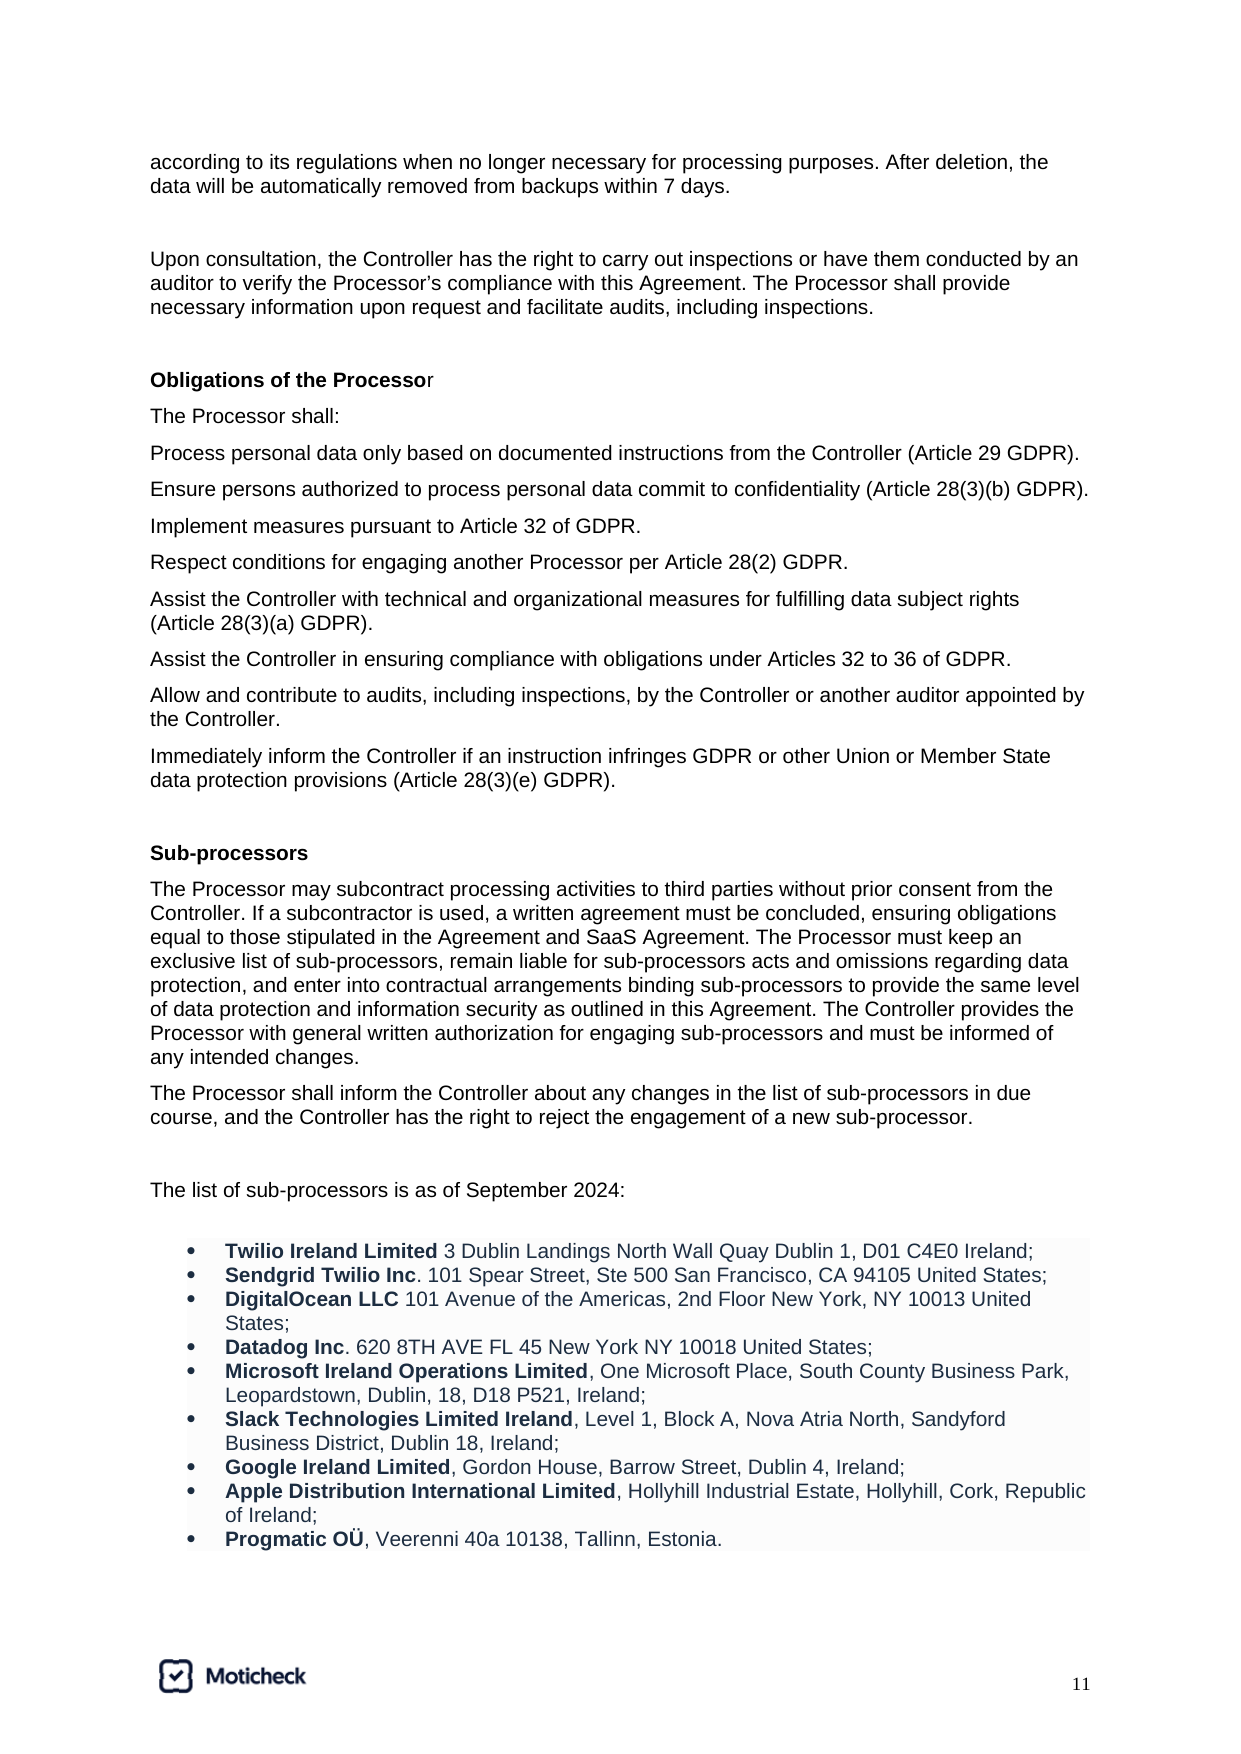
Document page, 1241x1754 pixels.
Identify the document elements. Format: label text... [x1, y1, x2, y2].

list Microsoft Ireland Operations Limited, One Microsoft Place, South County Business Park, Leopardstown, Dublin, 18, D18 P521, Ireland; [187, 1359, 1090, 1407]
text The Processor may subcontract processing activities to third parties without prior consent from the Controller. If a subcontractor is used, a written agreement must be concluded, ensuring obligations equal to those stipulated in the Agreement and SaaS Agreement. The Processor must keep an exclusive list of sub-processors, remain liable for sub-processors acts and omissions regarding data protection, and enter into contractual arrangements binding sub-processors to provide the same level of data protection and information security as outlined in this Agreement. The Controller provides the Processor with general written authorization for engaging sub-processors and must be informed of any intended changes. [150, 877, 1090, 1069]
list Slack Technologies Limited Ireland, Level 1, Block A, Nova Atria North, Sandyford Business District, Dublin 18, Ireland; [187, 1407, 1090, 1455]
list Twilio Ireland Limited 3 Dublin Landings North Wall Quay Dublin 1, D01 C4E0 Ireland; [187, 1238, 1090, 1263]
list Sendgrid Twilio Inc. 101 Spear Street, Ste 500 San Francisco, CA 94105 United States; [187, 1263, 1090, 1287]
text The Processor shall inform the Controller about any changes in the list of sub-processors in due course, and the Controller has the right to reject the engagement of a new sub-processor. [150, 1081, 1090, 1129]
list Progmatic OÜ, Veerenni 40a 10138, Tallinn, Estonia. [187, 1527, 1090, 1551]
text Assist the Controller with technical and organizational measures for fulfilling data subject rights (Article 28(3)(a) GDPR). [150, 586, 1090, 634]
text Process personal data only based on documented instructions from the Controller (Article 29 GDPR). [150, 441, 1090, 464]
text Upon consultation, the Controller has the right to carry out inspections or have them conducted by an auditor to verify the Processor’s compliance with this Agreement. The Processor shall provide necessary information upon request and facilitate audits, including inspections. [150, 247, 1090, 319]
list Google Ireland Limited, Gordon House, Barrow Street, Dublin 4, Ireland; [187, 1455, 1090, 1479]
picture [150, 1655, 317, 1696]
text Allow and contribute to audits, including inspections, by the Controller or another auditor appointed by the Controller. [150, 683, 1090, 731]
list Datadog Inc. 620 8TH AVE FL 45 New York NY 10018 United States; [187, 1335, 1090, 1359]
text The Processor shall: [150, 404, 1090, 428]
text Obligations of the Processor [150, 368, 1090, 392]
text Ensure persons authorized to process personal data commit to confidentiality (Article 28(3)(b) GDPR). [150, 477, 1090, 501]
text Implement measures pursuant to Article 32 of GDPR. [150, 513, 1090, 537]
text Immediately inform the Controller if an instruction infringes GDPR or other Union or Member State data protection provisions (Article 28(3)(e) GDPR). [150, 744, 1090, 792]
text Assist the Controller in ensuring compliance with obligations under Articles 32 to 36 of GDPR. [150, 647, 1090, 671]
text Sub-processors [150, 841, 1090, 864]
list Apple Distribution International Limited, Hollyhill Industrial Estate, Hollyhill, Cork, Republic of Ireland; [187, 1479, 1090, 1527]
text The list of sub-processors is as of September 2024: [150, 1178, 1090, 1202]
list DigitalOcean LLC 101 Avenue of the Americas, 2nd Floor New York, NY 10013 United States; [187, 1287, 1090, 1335]
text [150, 150, 1090, 198]
text Respect conditions for engaging another Processor per Article 28(2) GDPR. [150, 550, 1090, 574]
